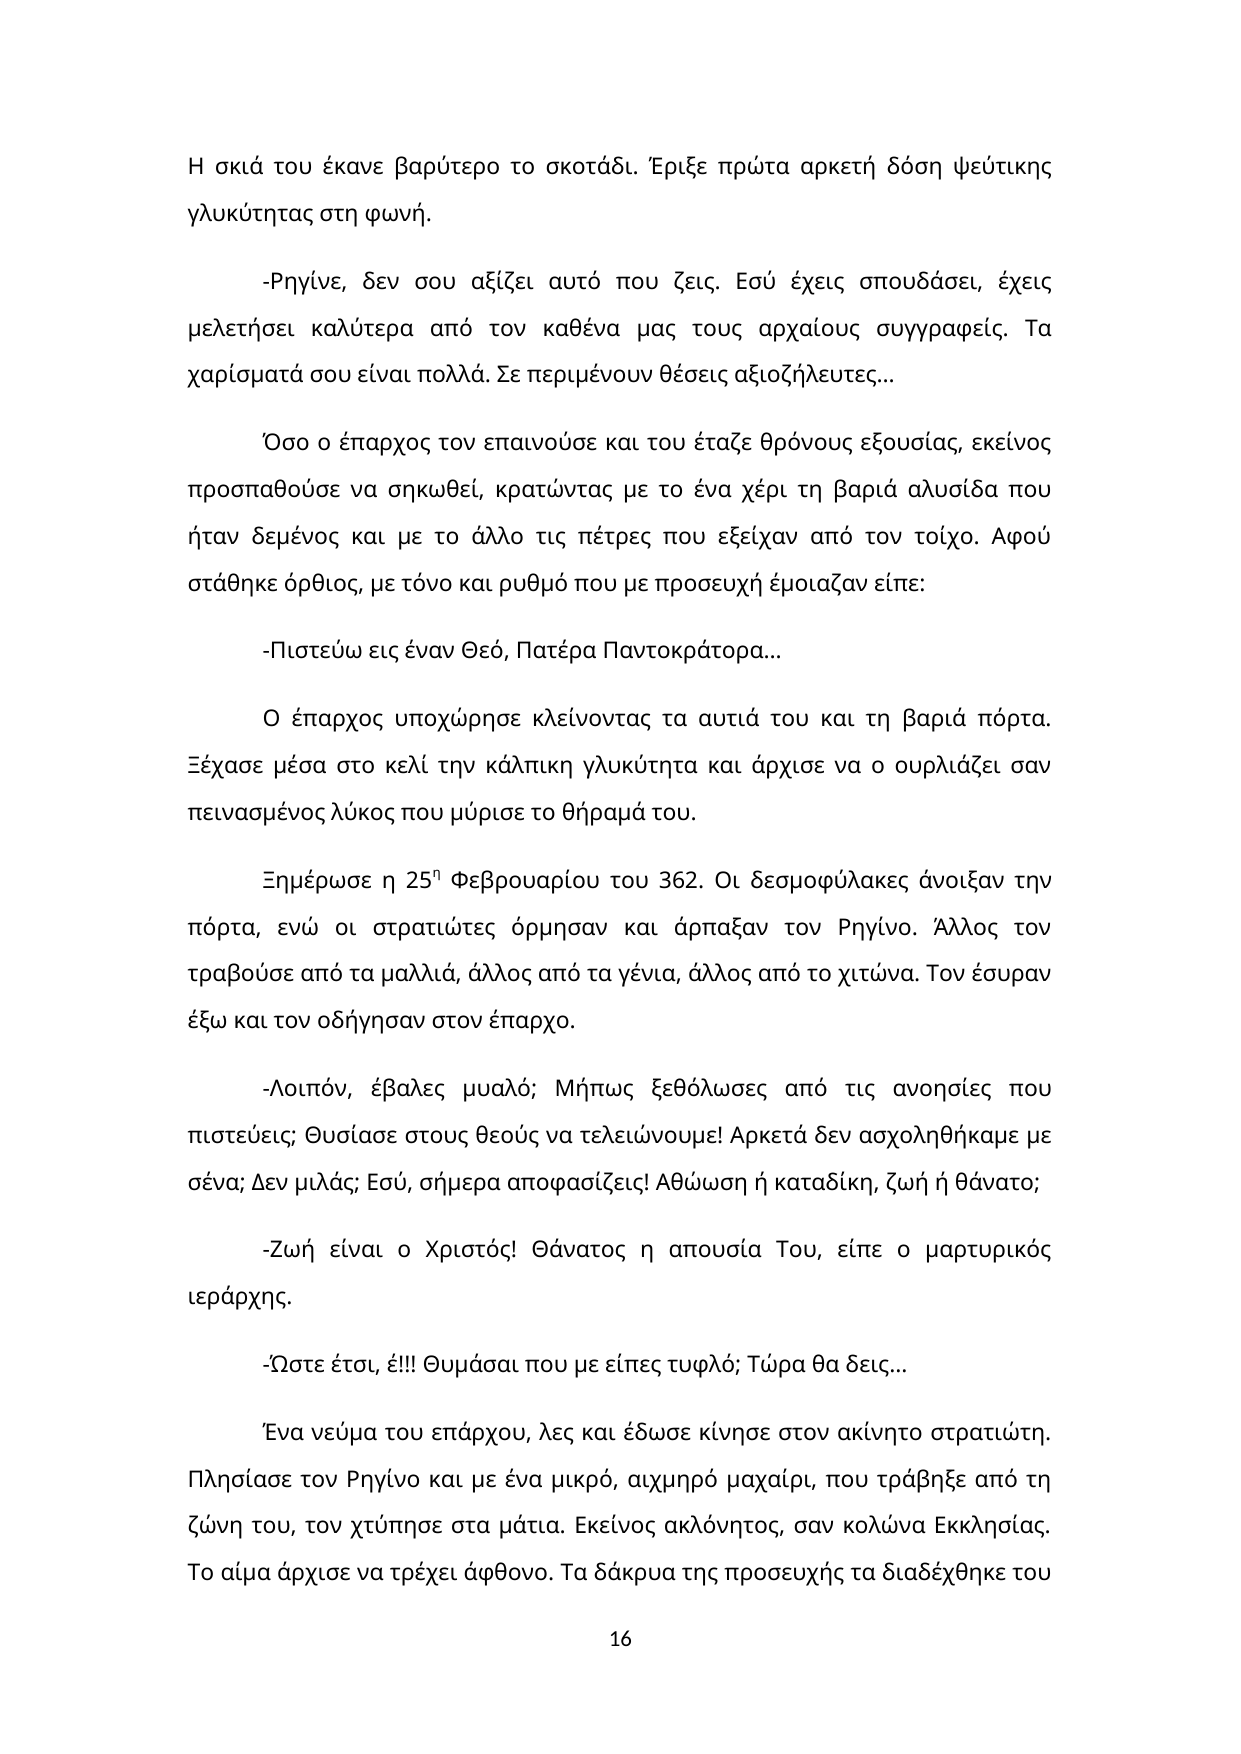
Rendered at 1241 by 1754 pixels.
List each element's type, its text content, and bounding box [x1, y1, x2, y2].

text -Ζωή είναι ο Χριστός! Θάνατος η απουσία Του, είπε ο μαρτυρικός ιεράρχης. [187, 1233, 1053, 1311]
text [187, 1416, 1053, 1587]
text -Ώστε έτσι, έ!!! Θυμάσαι που με είπες τυφλό; Τώρα θα δεις… [187, 1348, 1053, 1379]
text -Λοιπόν, έβαλες μυαλό; Μήπως ξεθόλωσες από τις ανοησίες που πιστεύεις; Θυσίασε στους θεούς να τελειώνουμε! Αρκετά δεν ασχοληθήκαμε με σένα; Δεν μιλάς; Εσύ, σήμερα αποφασίζεις! Αθώωση ή καταδίκη, ζωή ή θάνατο; [187, 1072, 1053, 1197]
text -Ρηγίνε, δεν σου αξίζει αυτό που ζεις. Εσύ έχεις σπουδάσει, έχεις μελετήσει καλύτερα από τον καθένα μας τους αρχαίους συγγραφείς. Τα χαρίσματά σου είναι πολλά. Σε περιμένουν θέσεις αξιοζήλευτες… [187, 264, 1053, 389]
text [187, 150, 1053, 228]
text Ξημέρωσε η 25η Φεβρουαρίου του 362. Οι δεσμοφύλακες άνοιξαν την πόρτα, ενώ οι στρατιώτες όρμησαν και άρπαξαν τον Ρηγίνο. Άλλος τον τραβούσε από τα μαλλιά, άλλος από τα γένια, άλλος από το χιτώνα. Τον έσυραν έξω και τον οδήγησαν στον έπαρχο. [187, 863, 1053, 1035]
text -Πιστεύω εις έναν Θεό, Πατέρα Παντοκράτορα… [187, 634, 1053, 666]
text Όσο ο έπαρχος τον επαινούσε και του έταζε θρόνους εξουσίας, εκείνος προσπαθούσε να σηκωθεί, κρατώντας με το ένα χέρι τη βαριά αλυσίδα που ήταν δεμένος και με το άλλο τις πέτρες που εξείχαν από τον τοίχο. Αφού στάθηκε όρθιος, με τόνο και ρυθμό που με προσευχή έμοιαζαν είπε: [187, 426, 1053, 598]
text Ο έπαρχος υποχώρησε κλείνοντας τα αυτιά του και τη βαριά πόρτα. Ξέχασε μέσα στο κελί την κάλπικη γλυκύτητα και άρχισε να ο ουρλιάζει σαν πεινασμένος λύκος που μύρισε το θήραμά του. [187, 702, 1053, 827]
